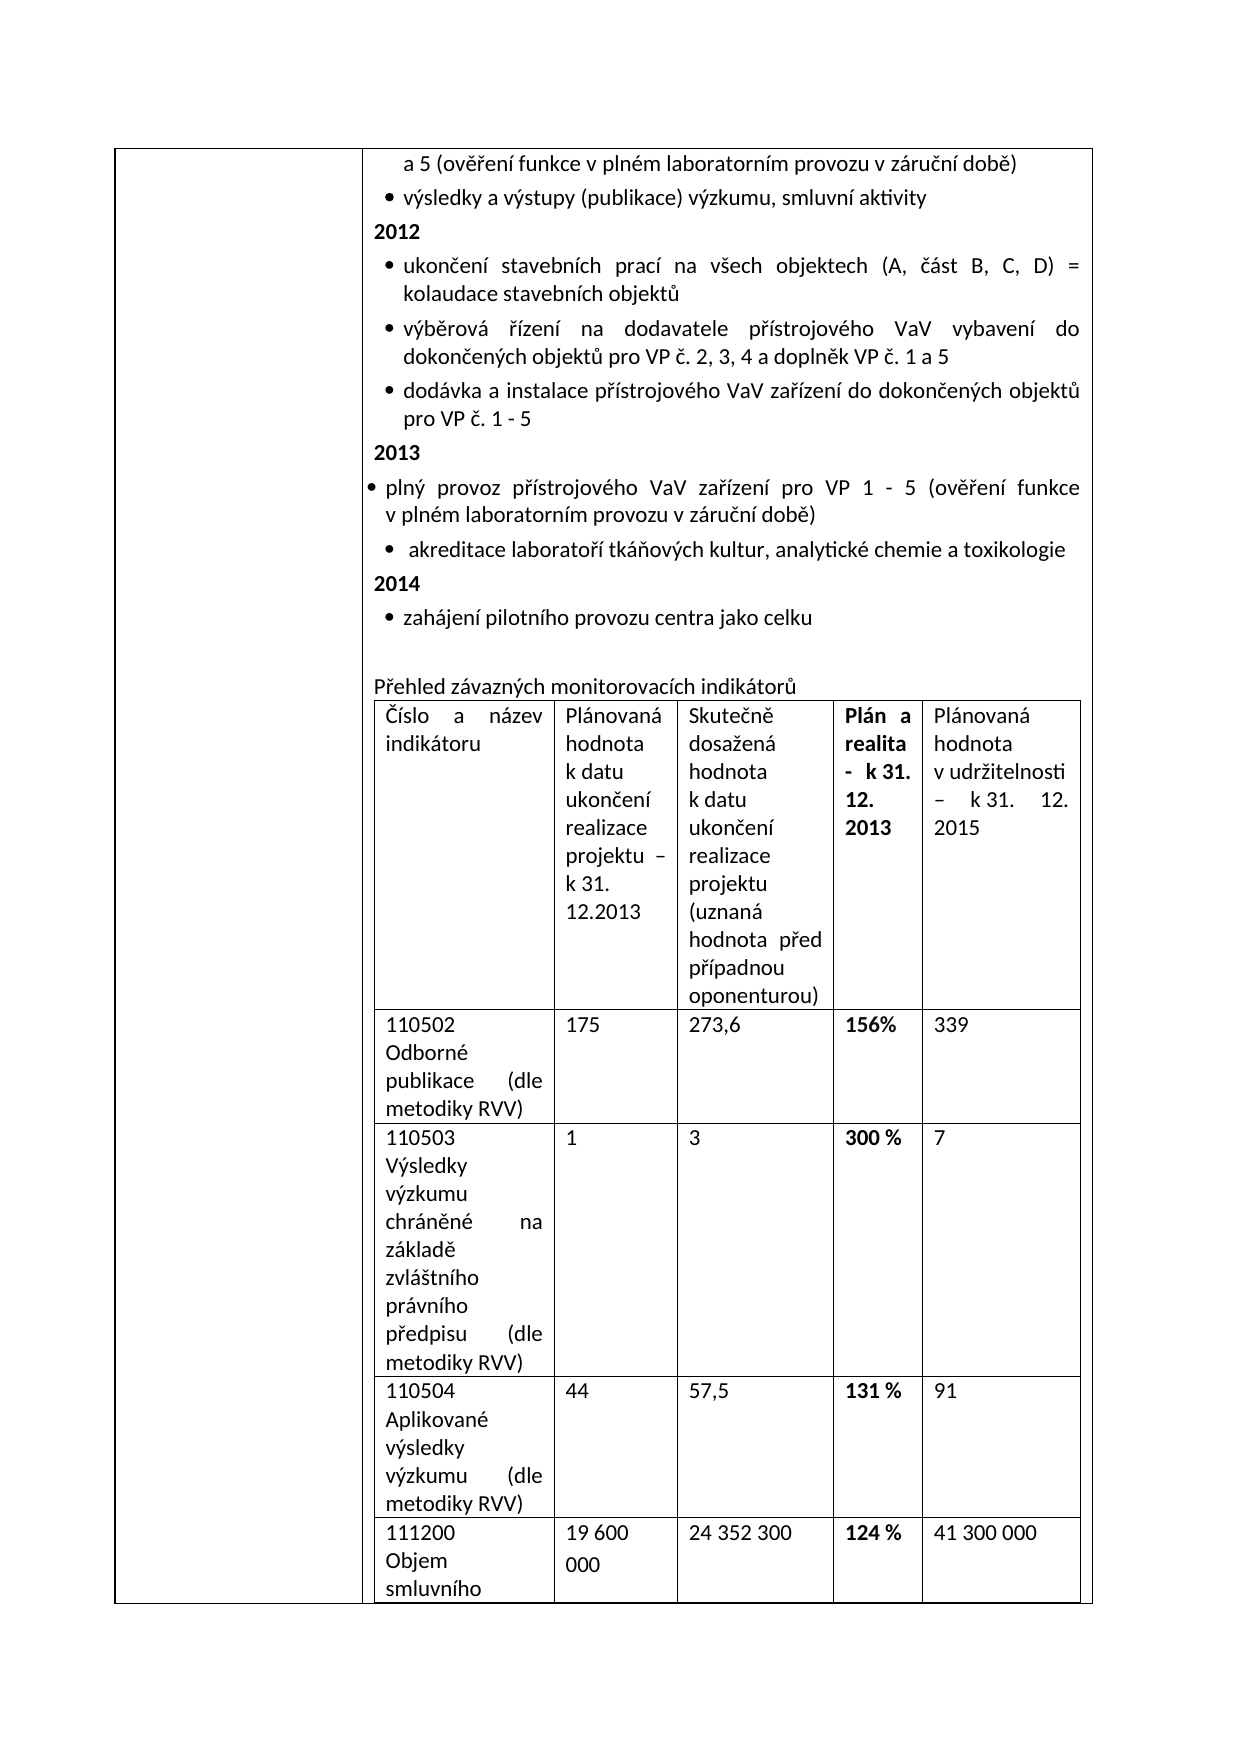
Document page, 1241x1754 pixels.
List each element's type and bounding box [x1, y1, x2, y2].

table_cell [116, 149, 362, 1603]
table_cell [363, 149, 1092, 1603]
